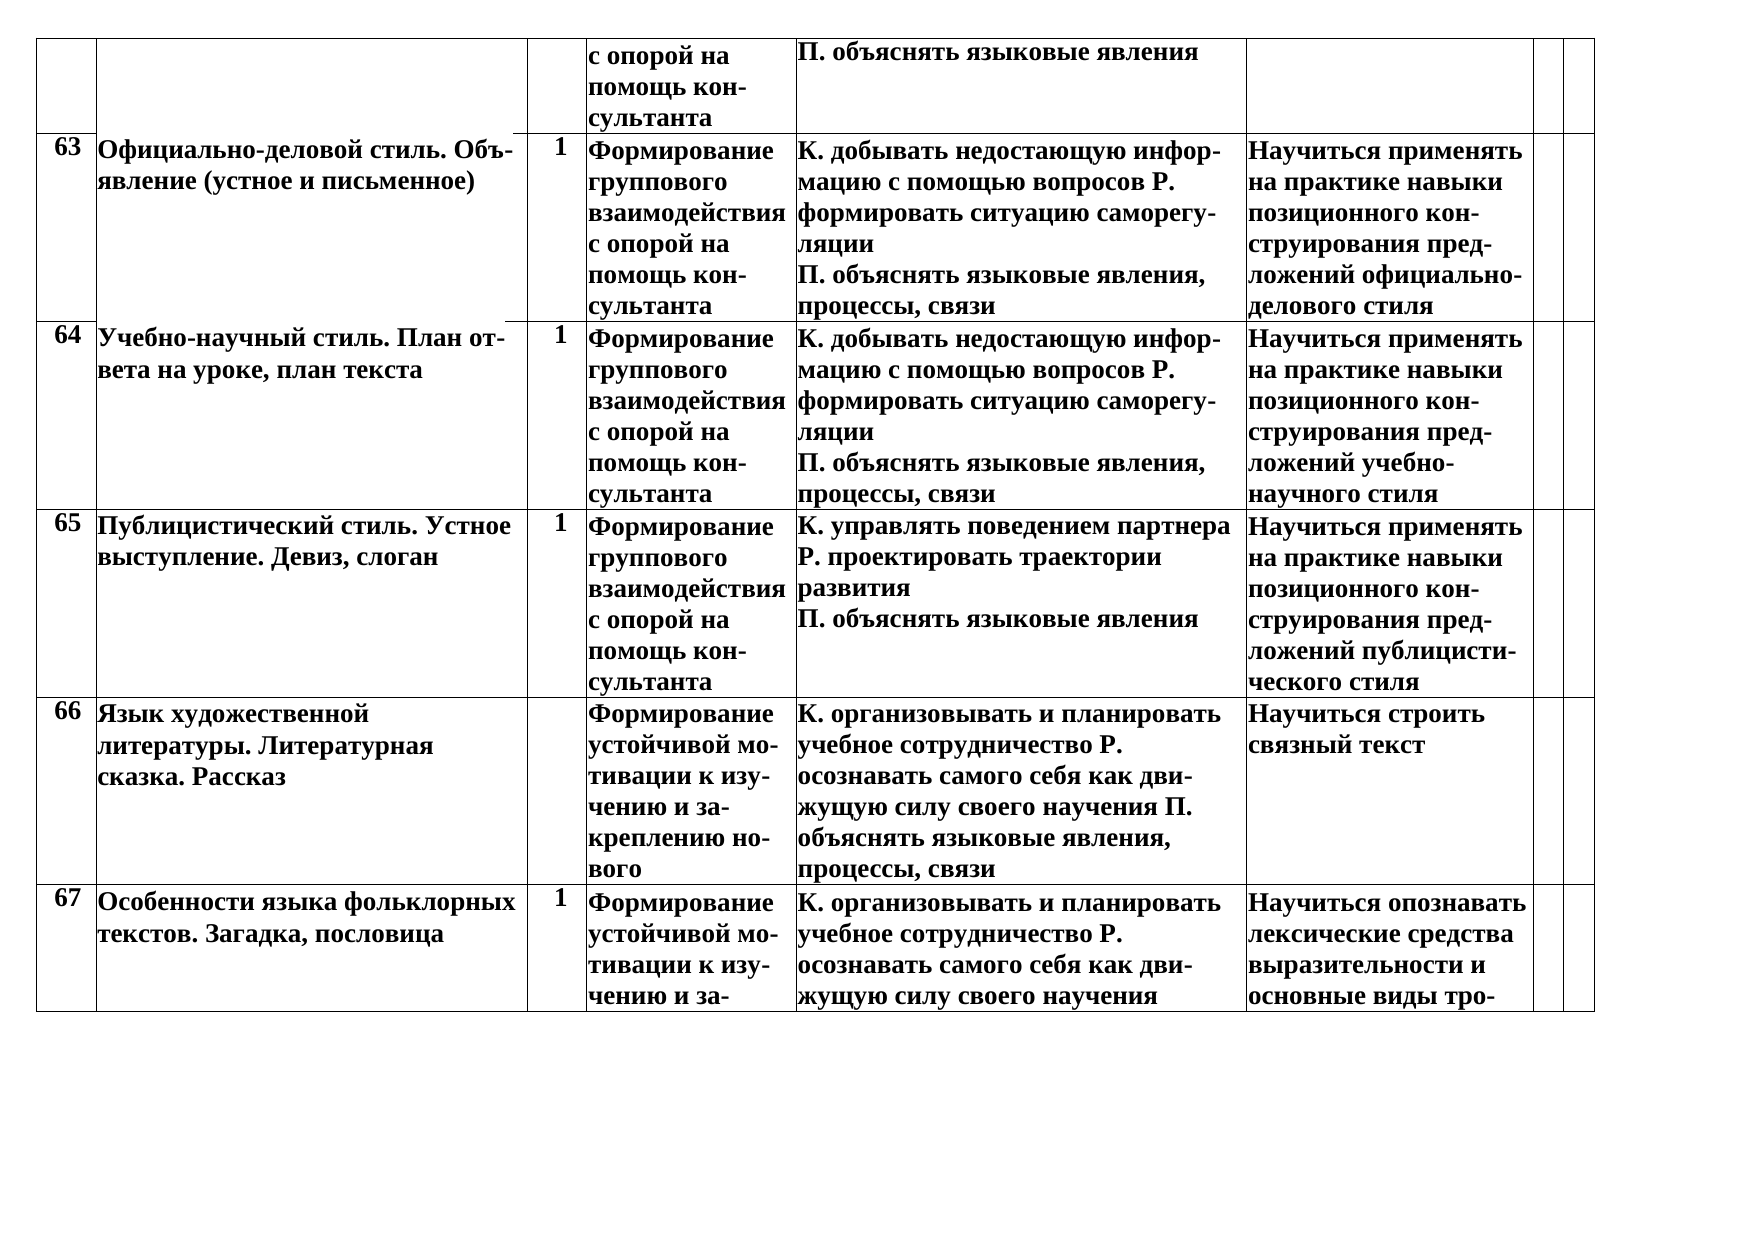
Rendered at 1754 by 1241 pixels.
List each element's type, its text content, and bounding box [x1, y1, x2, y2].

table_cell Учебно-научный стиль. План ответа на уроке, план текста [97, 322, 527, 508]
table_cell [1564, 134, 1594, 321]
table_cell [1534, 134, 1563, 321]
table_header [37, 39, 96, 132]
table_cell Формирование группового взаимодействия с опорой на помощь консультанта [587, 134, 796, 321]
table_cell 66 [37, 698, 96, 884]
table_cell К. добывать недостающую информацию с помощью вопросов Р. формировать ситуацию саморегуляции П. объяснять языковые явления, процессы, связи [797, 134, 1246, 321]
table_cell Язык художественной литературы. Литературная сказка. Рассказ [97, 698, 527, 884]
table_cell Научиться применять на практике навыки позиционного конструирования предложений публицистического стиля [1247, 510, 1533, 697]
table_cell К. управлять поведением партнера Р. проектировать траектории развития П. объяснять языковые явления [797, 510, 1246, 697]
table_cell Особенности языка фольклорных текстов. Загадка, пословица [97, 885, 527, 1011]
table_cell Формирование устойчивой мотивации к изучению и закреплению нового [642, 698, 796, 884]
table_header [1564, 39, 1594, 132]
table_cell 65 [37, 510, 96, 697]
table_cell 1 [528, 885, 586, 1011]
table_header с опорой на помощь консультанта [712, 39, 796, 132]
table_cell [1534, 322, 1563, 508]
table_cell Формирование группового взаимодействия с опорой на помощь консультанта [587, 322, 796, 508]
table_cell К. организовывать и планировать учебное сотрудничество Р. осознавать самого себя как движущую силу своего научения [797, 885, 1246, 1011]
table_cell 1 [528, 322, 586, 508]
table_cell Научиться применять на практике навыки позиционного конструирования предложений учебнонаучного стиля [1247, 322, 1533, 508]
table_cell 63 [37, 134, 96, 321]
table_header [97, 39, 527, 132]
table_header [528, 39, 586, 132]
table_cell К. добывать недостающую информацию с помощью вопросов Р. формировать ситуацию саморегуляции П. объяснять языковые явления, процессы, связи [797, 322, 1246, 508]
table_cell 1 [528, 134, 586, 321]
table_cell 67 [37, 885, 96, 1011]
table_header П. объяснять языковые явления [797, 39, 1246, 132]
table_cell [1534, 510, 1563, 697]
table_cell [1534, 885, 1563, 1011]
table_header [1534, 39, 1563, 132]
table_cell [1564, 698, 1594, 884]
table_cell Научиться строить связный текст [1247, 698, 1533, 884]
table_cell [1534, 698, 1563, 884]
table_cell 1 [528, 510, 586, 697]
table_cell [528, 698, 586, 884]
table_cell Формирование устойчивой мотивации к изучению и за- [587, 885, 796, 1011]
table_cell [1564, 510, 1594, 697]
table_cell Формирование группового взаимодействия с опорой на помощь консультанта [587, 510, 796, 697]
table_cell Публицистический стиль. Устное выступление. Девиз, слоган [97, 510, 527, 697]
table_cell [1564, 885, 1594, 1011]
table_cell [1564, 322, 1594, 508]
table_cell Официально-деловой стиль. Объявление (устное и письменное) [97, 134, 527, 321]
table_cell Научиться опознавать лексические средства выразительности и основные виды тро- [1247, 885, 1533, 1011]
table_header [1247, 39, 1533, 132]
table_cell Научиться применять на практике навыки позиционного конструирования предложений официальноделового стиля [1247, 134, 1533, 321]
table_cell 64 [37, 322, 96, 508]
